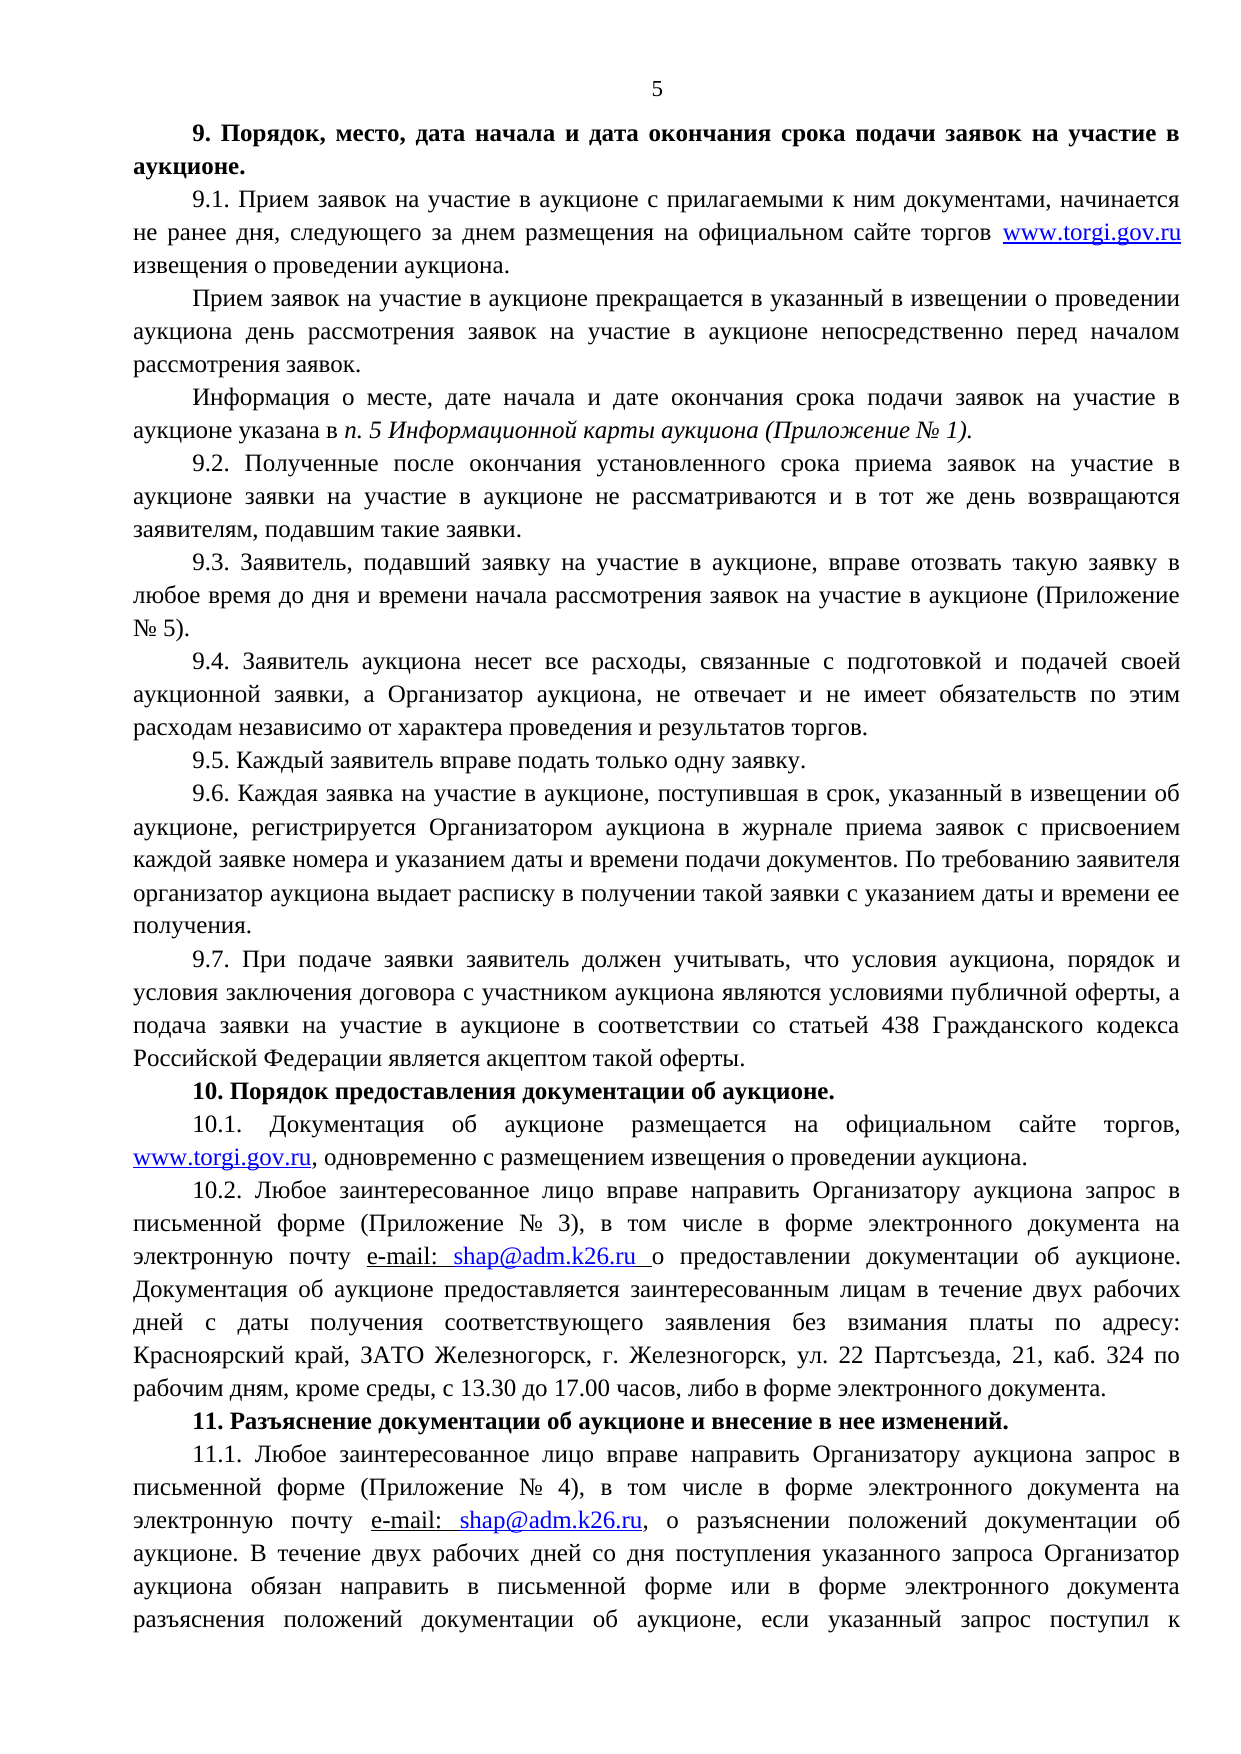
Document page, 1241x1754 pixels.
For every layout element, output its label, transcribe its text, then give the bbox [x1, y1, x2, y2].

text 9.7. При подаче заявки заявитель должен учитывать, что условия аукциона, порядок и условия заключения договора с участником аукциона являются условиями публичной оферты, а подача заявки на участие в аукционе в соответствии со статьей 438 Гражданского кодекса Российской Федерации является акцептом такой оферты. [133, 944, 1181, 1071]
text 10.1. Документация об аукционе размещается на официальном сайте торгов, www.torgi.gov.ru, одновременно с размещением извещения о проведении аукциона. [133, 1109, 1181, 1171]
text 11. Разъяснение документации об аукционе и внесение в нее изменений. [133, 1406, 1181, 1435]
text 9.1. Прием заявок на участие в аукционе с прилагаемыми к ним документами, начинается не ранее дня, следующего за днем размещения на официальном сайте торгов www.torgi.gov.ru извещения о проведении аукциона. [133, 184, 1181, 279]
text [133, 1439, 1181, 1633]
text 9.4. Заявитель аукциона несет все расходы, связанные с подготовкой и подачей своей аукционной заявки, а Организатор аукциона, не отвечает и не имеет обязательств по этим расходам независимо от характера проведения и результатов торгов. [133, 646, 1181, 741]
text Прием заявок на участие в аукционе прекращается в указанный в извещении о проведении аукциона день рассмотрения заявок на участие в аукционе непосредственно перед началом рассмотрения заявок. [133, 283, 1181, 378]
text 10.2. Любое заинтересованное лицо вправе направить Организатору аукциона запрос в письменной форме (Приложение № 3), в том числе в форме электронного документа на электронную почту e-mail: shap@adm.k26.ru о предоставлении документации об аукционе. Документация об аукционе предоставляется заинтересованным лицам в течение двух рабочих дней с даты получения соответствующего заявления без взимания платы по адресу: Красноярский край, ЗАТО Железногорск, г. Железногорск, ул. 22 Партсъезда, 21, каб. 324 по рабочим дням, кроме среды, с 13.30 до 17.00 часов, либо в форме электронного документа. [133, 1175, 1181, 1402]
text Информация о месте, дате начала и дате окончания срока подачи заявок на участие в аукционе указана в п. 5 Информационной карты аукциона (Приложение № 1). [133, 382, 1181, 444]
text 9.2. Полученные после окончания установленного срока приема заявок на участие в аукционе заявки на участие в аукционе не рассматриваются и в тот же день возвращаются заявителям, подавшим такие заявки. [133, 448, 1181, 543]
text 9.6. Каждая заявка на участие в аукционе, поступившая в срок, указанный в извещении об аукционе, регистрируется Организатором аукциона в журнале приема заявок с присвоением каждой заявке номера и указанием даты и времени подачи документов. По требованию заявителя организатор аукциона выдает расписку в получении такой заявки с указанием даты и времени ее получения. [133, 778, 1181, 939]
text 9. Порядок, место, дата начала и дата окончания срока подачи заявок на участие в аукционе. [133, 118, 1181, 180]
text 9.3. Заявитель, подавший заявку на участие в аукционе, вправе отозвать такую заявку в любое время до дня и времени начала рассмотрения заявок на участие в аукционе (Приложение № 5). [133, 547, 1181, 642]
text 9.5. Каждый заявитель вправе подать только одну заявку. [133, 746, 1181, 774]
text 10. Порядок предоставления документации об аукционе. [133, 1076, 1181, 1104]
